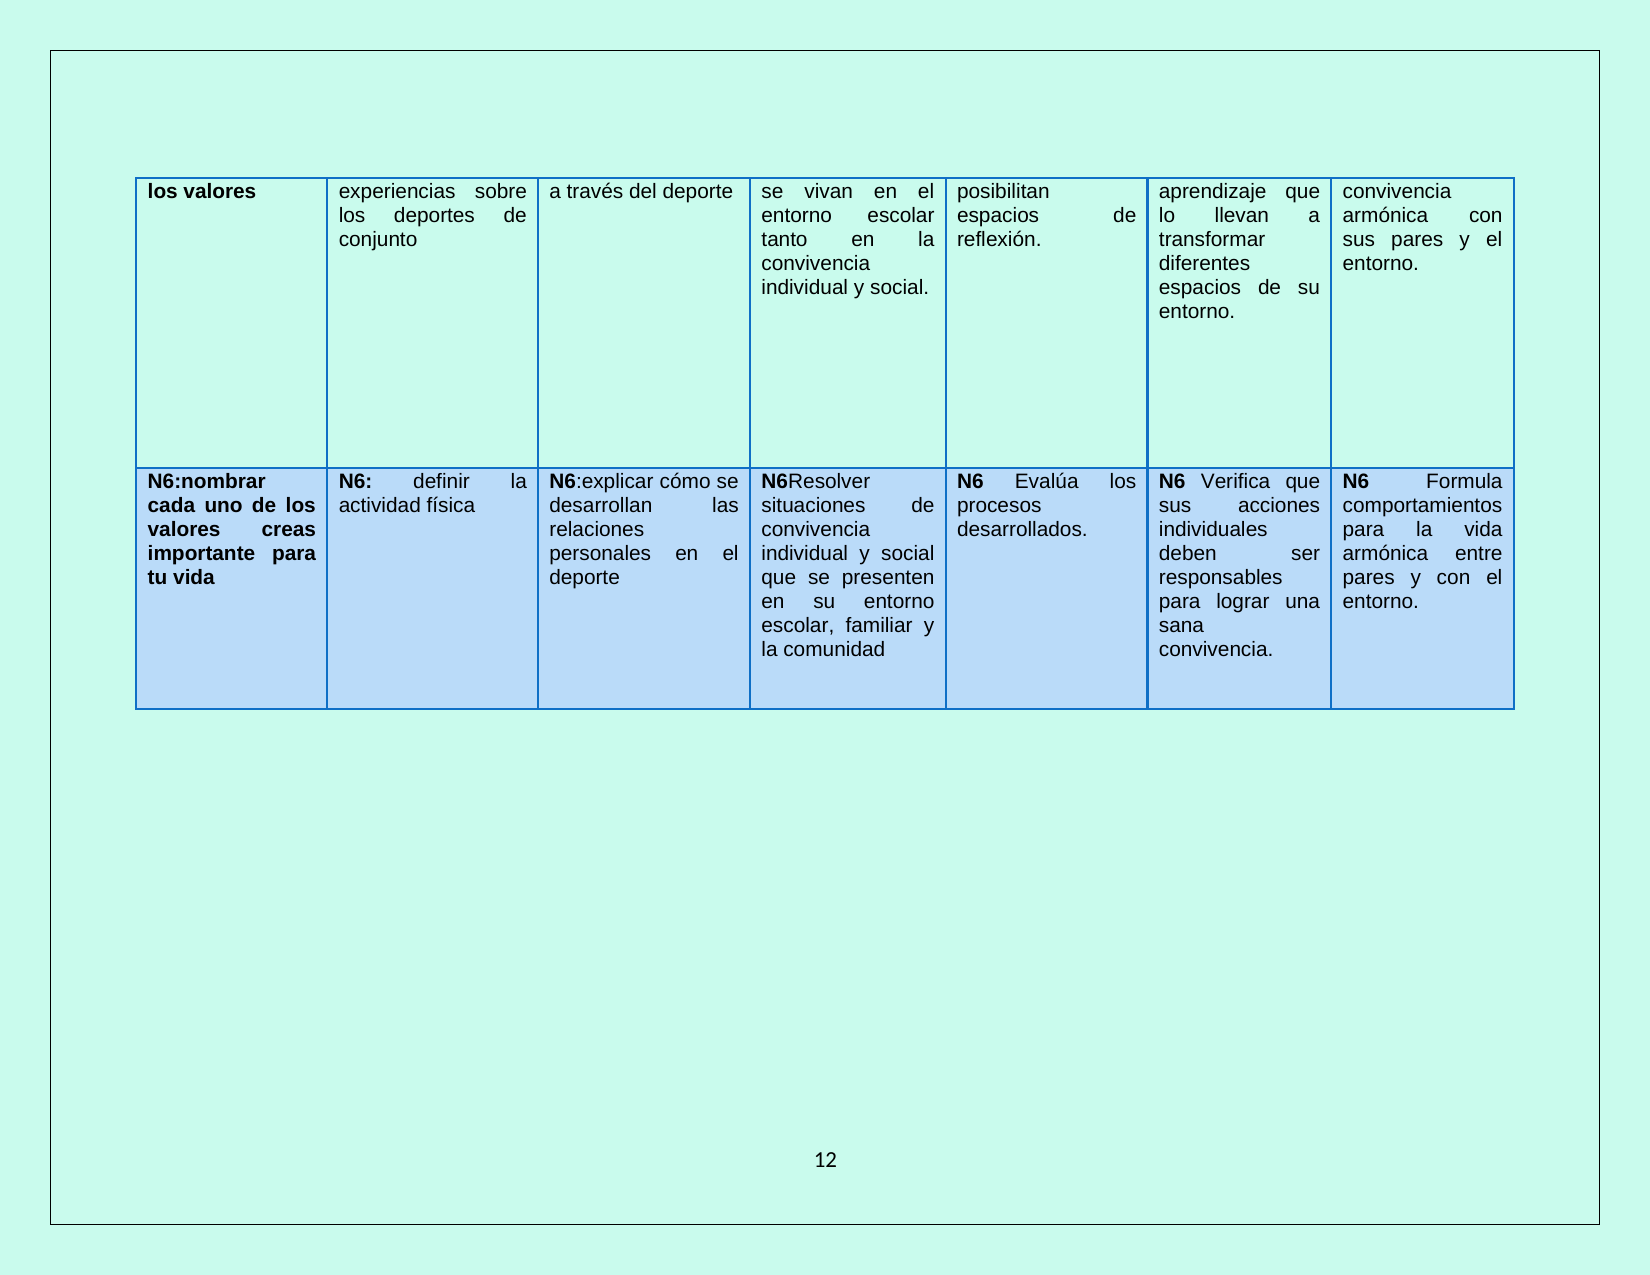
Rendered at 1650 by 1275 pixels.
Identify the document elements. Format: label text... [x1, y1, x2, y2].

table_cell N6Resolver situaciones de convivencia individual y social que se presenten en su entorno escolar, familiar y la comunidad [751, 469, 945, 708]
table_cell N6:nombrar cada uno de los valores creas importante para tu vida [137, 469, 326, 708]
table_cell N6:explicar cómo se desarrollan las relaciones personales en el deporte [539, 469, 749, 708]
table_cell N6 Formula comportamientos para la vida armónica entre pares y con el entorno. [1332, 469, 1513, 708]
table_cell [1149, 179, 1330, 467]
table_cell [751, 179, 945, 467]
table_cell N6 Evalúa los procesos desarrollados. [947, 469, 1146, 708]
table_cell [328, 179, 537, 467]
table_cell N6 Verifica que sus acciones individuales deben ser responsables para lograr una sana convivencia. [1149, 469, 1330, 708]
table_cell N6: definir la actividad física [328, 469, 537, 708]
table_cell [539, 179, 749, 467]
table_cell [137, 179, 326, 467]
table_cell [947, 179, 1146, 467]
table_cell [1332, 179, 1513, 467]
